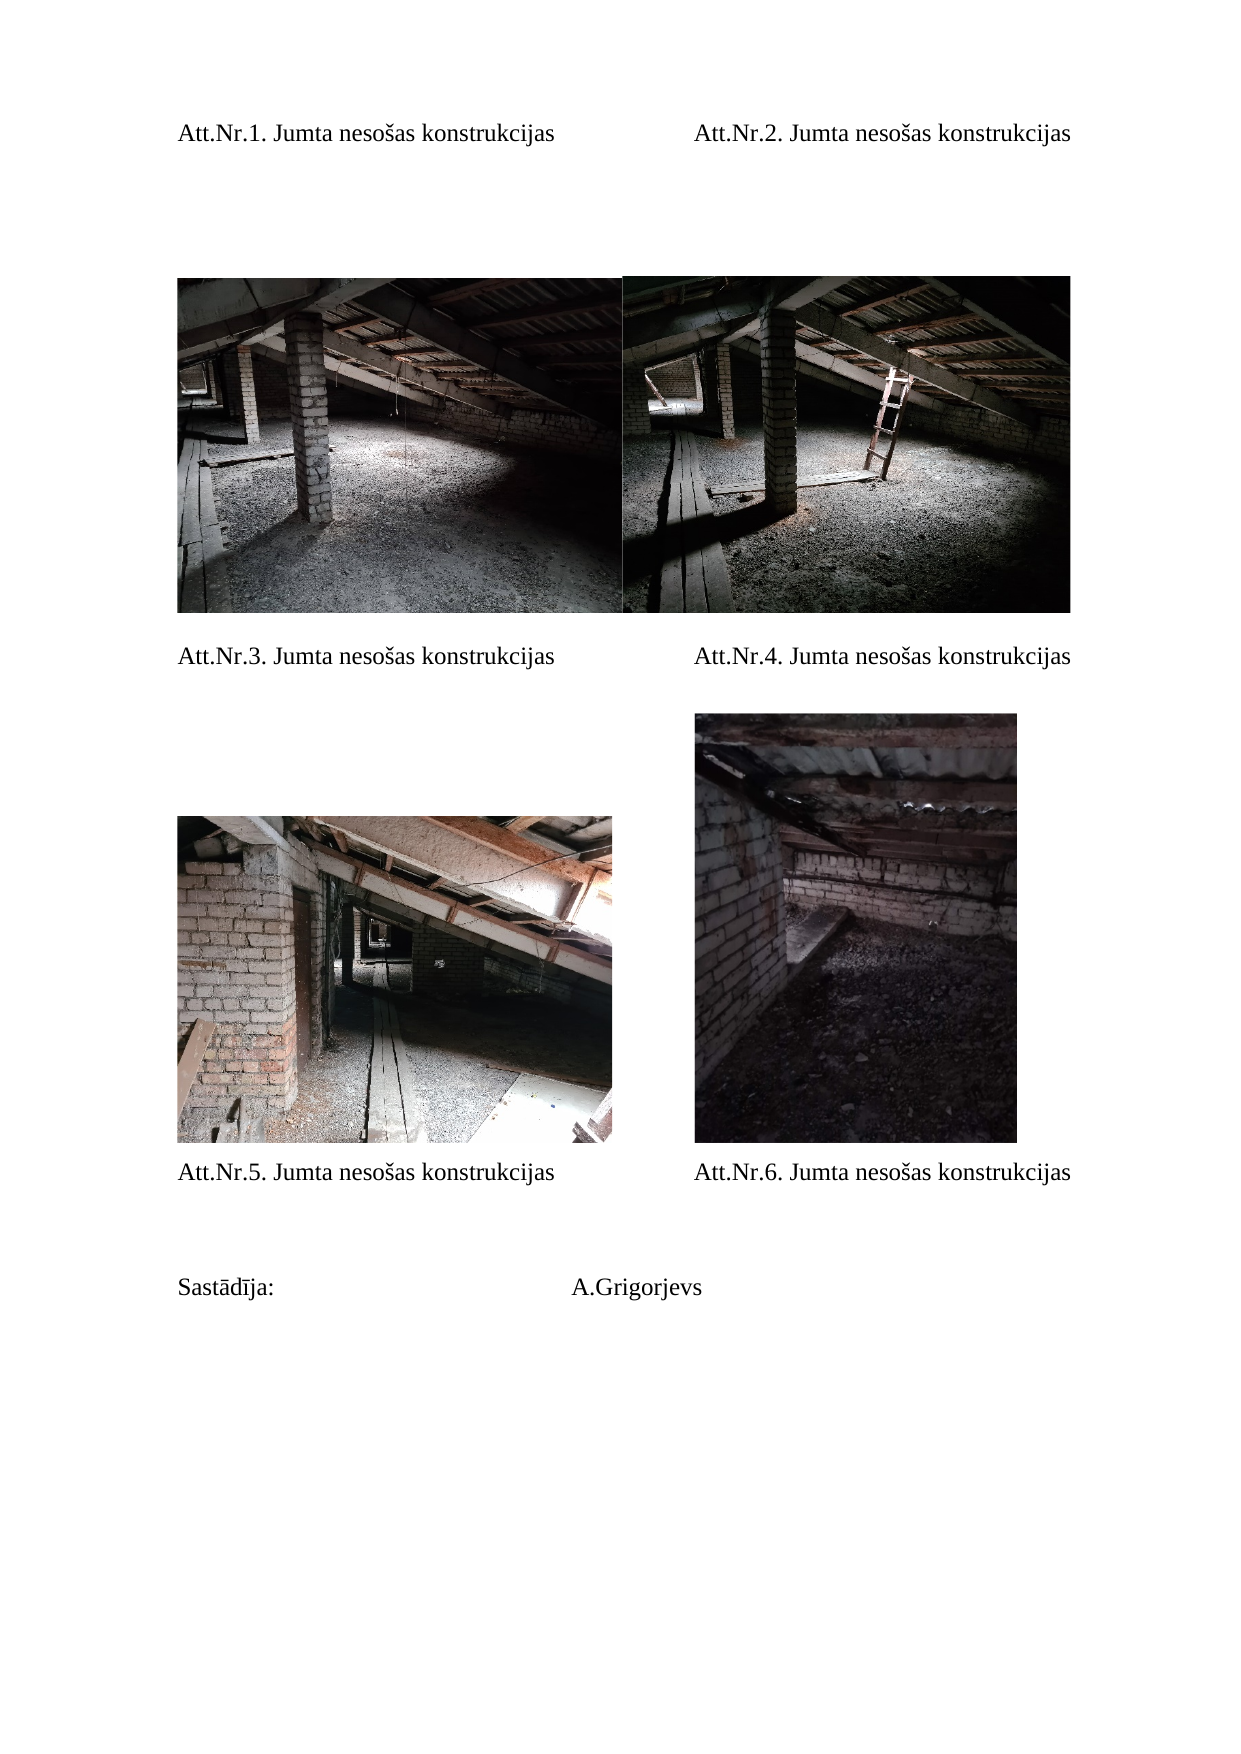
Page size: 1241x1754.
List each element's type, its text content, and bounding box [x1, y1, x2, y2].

text Att.Nr.5. Jumta nesošas konstrukcijas Att.Nr.6. Jumta nesošas konstrukcijas [177, 1157, 1152, 1186]
text Att.Nr.3. Jumta nesošas konstrukcijas Att.Nr.4. Jumta nesošas konstrukcijas [177, 641, 1152, 670]
text Att.Nr.1. Jumta nesošas konstrukcijas Att.Nr.2. Jumta nesošas konstrukcijas [177, 118, 1152, 147]
picture [177, 816, 613, 1143]
text Sastādīja: A.Grigorjevs [177, 1272, 1152, 1301]
picture [695, 714, 1017, 1142]
picture [177, 276, 1071, 613]
